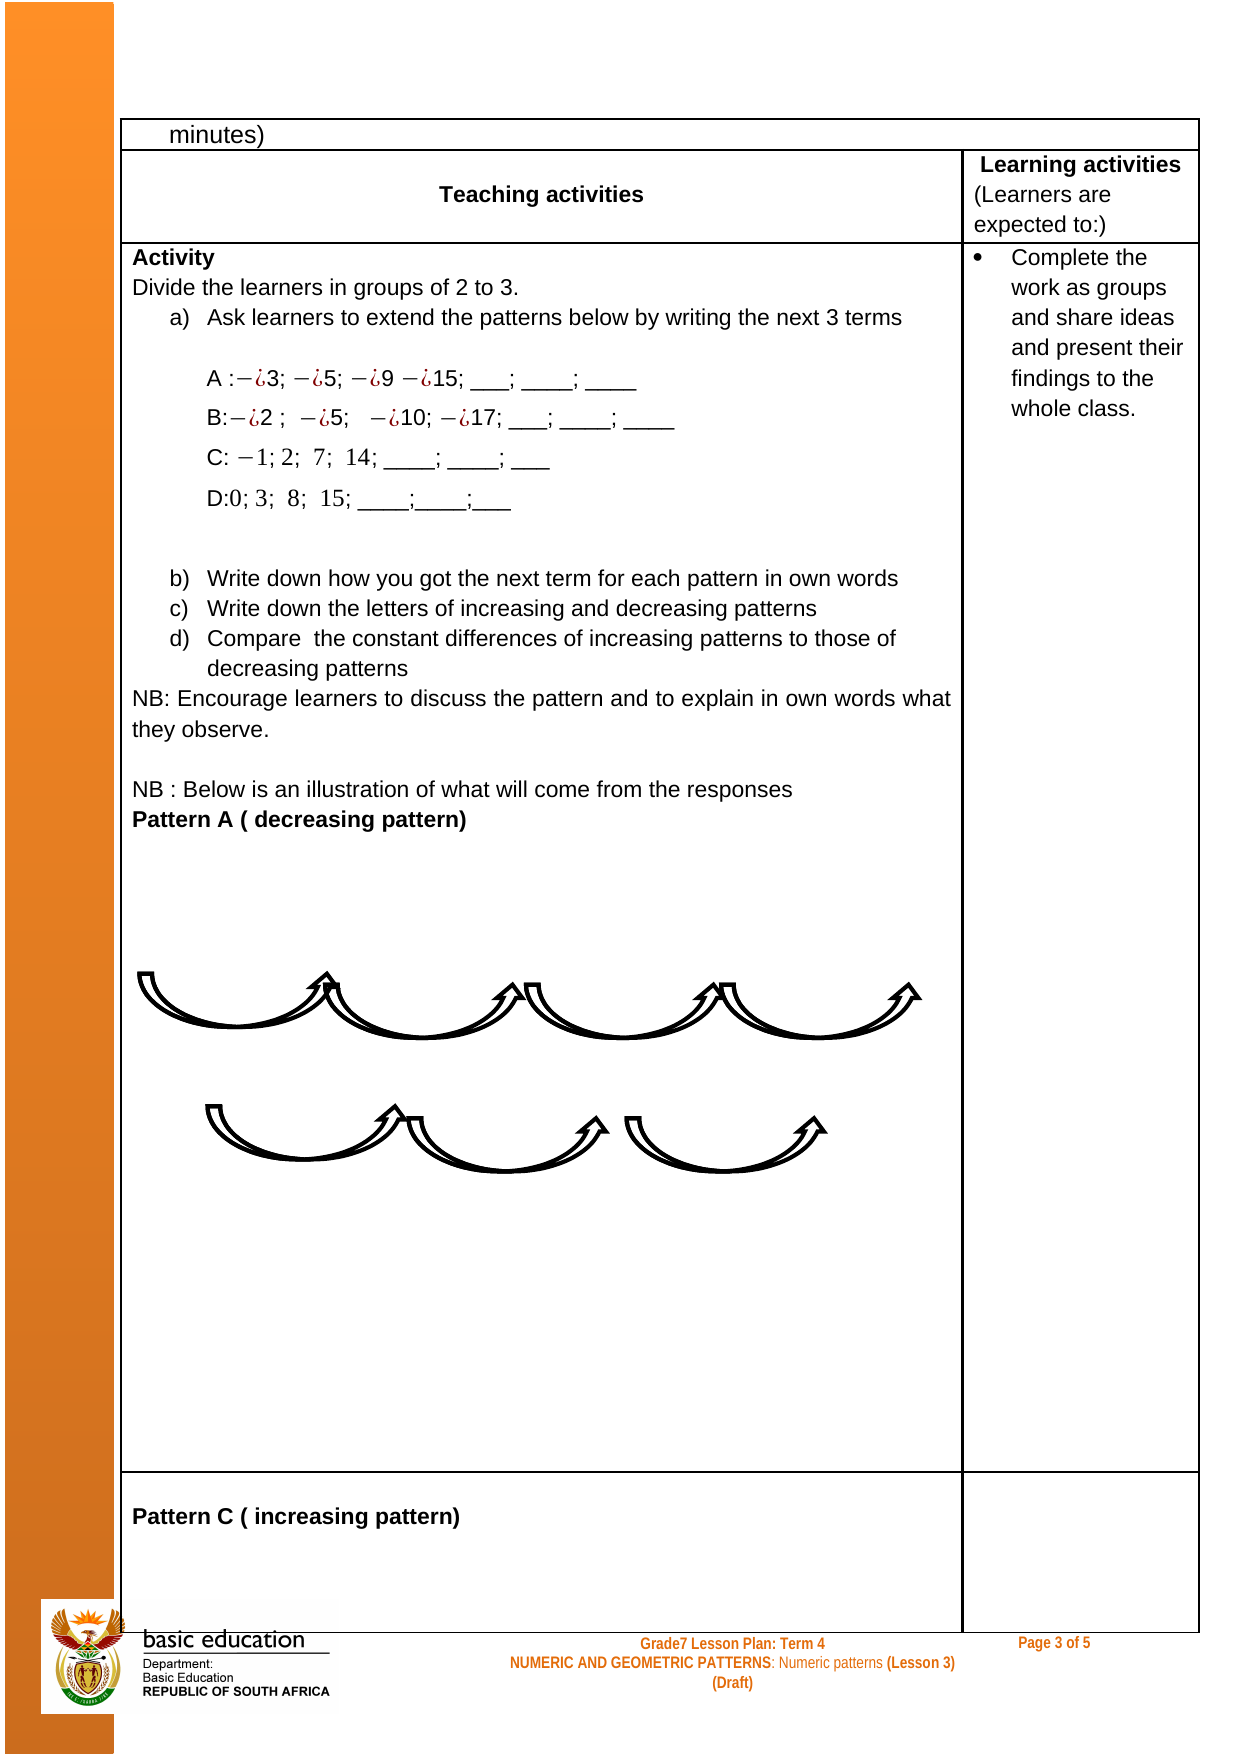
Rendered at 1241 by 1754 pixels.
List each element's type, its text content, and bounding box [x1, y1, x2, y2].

table_cell [964, 1473, 1198, 1632]
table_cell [122, 1473, 961, 1632]
table_cell Activity Divide the learners in groups of 2 to 3. Ask learners to extend the patterns below by writing the next 3 terms A :3; 5; 9 15; ___; ____; ____ B:2 ; 5; 10; 17; ___; ____; ____ C: ; ; ; ; ____; ____; ___ D:; ; ; ; ____;____;___ Write down how you got the next term for each pattern in own words Write down the letters of increasing and decreasing patterns Compare the constant differences of increasing patterns to those of decreasing patterns NB: Encourage learners to discuss the pattern and to explain in own words what they observe. NB : Below is an illustration of what will come from the responses Pattern A ( decreasing pattern) [122, 244, 961, 1471]
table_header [122, 120, 1198, 149]
table_cell Complete the work as groups and share ideas and present their findings to the whole class. [964, 244, 1198, 1471]
picture [41, 1599, 339, 1714]
table_cell Teaching activities [122, 151, 961, 242]
table_cell Learning activities (Learners are expected to:) [964, 151, 1198, 242]
